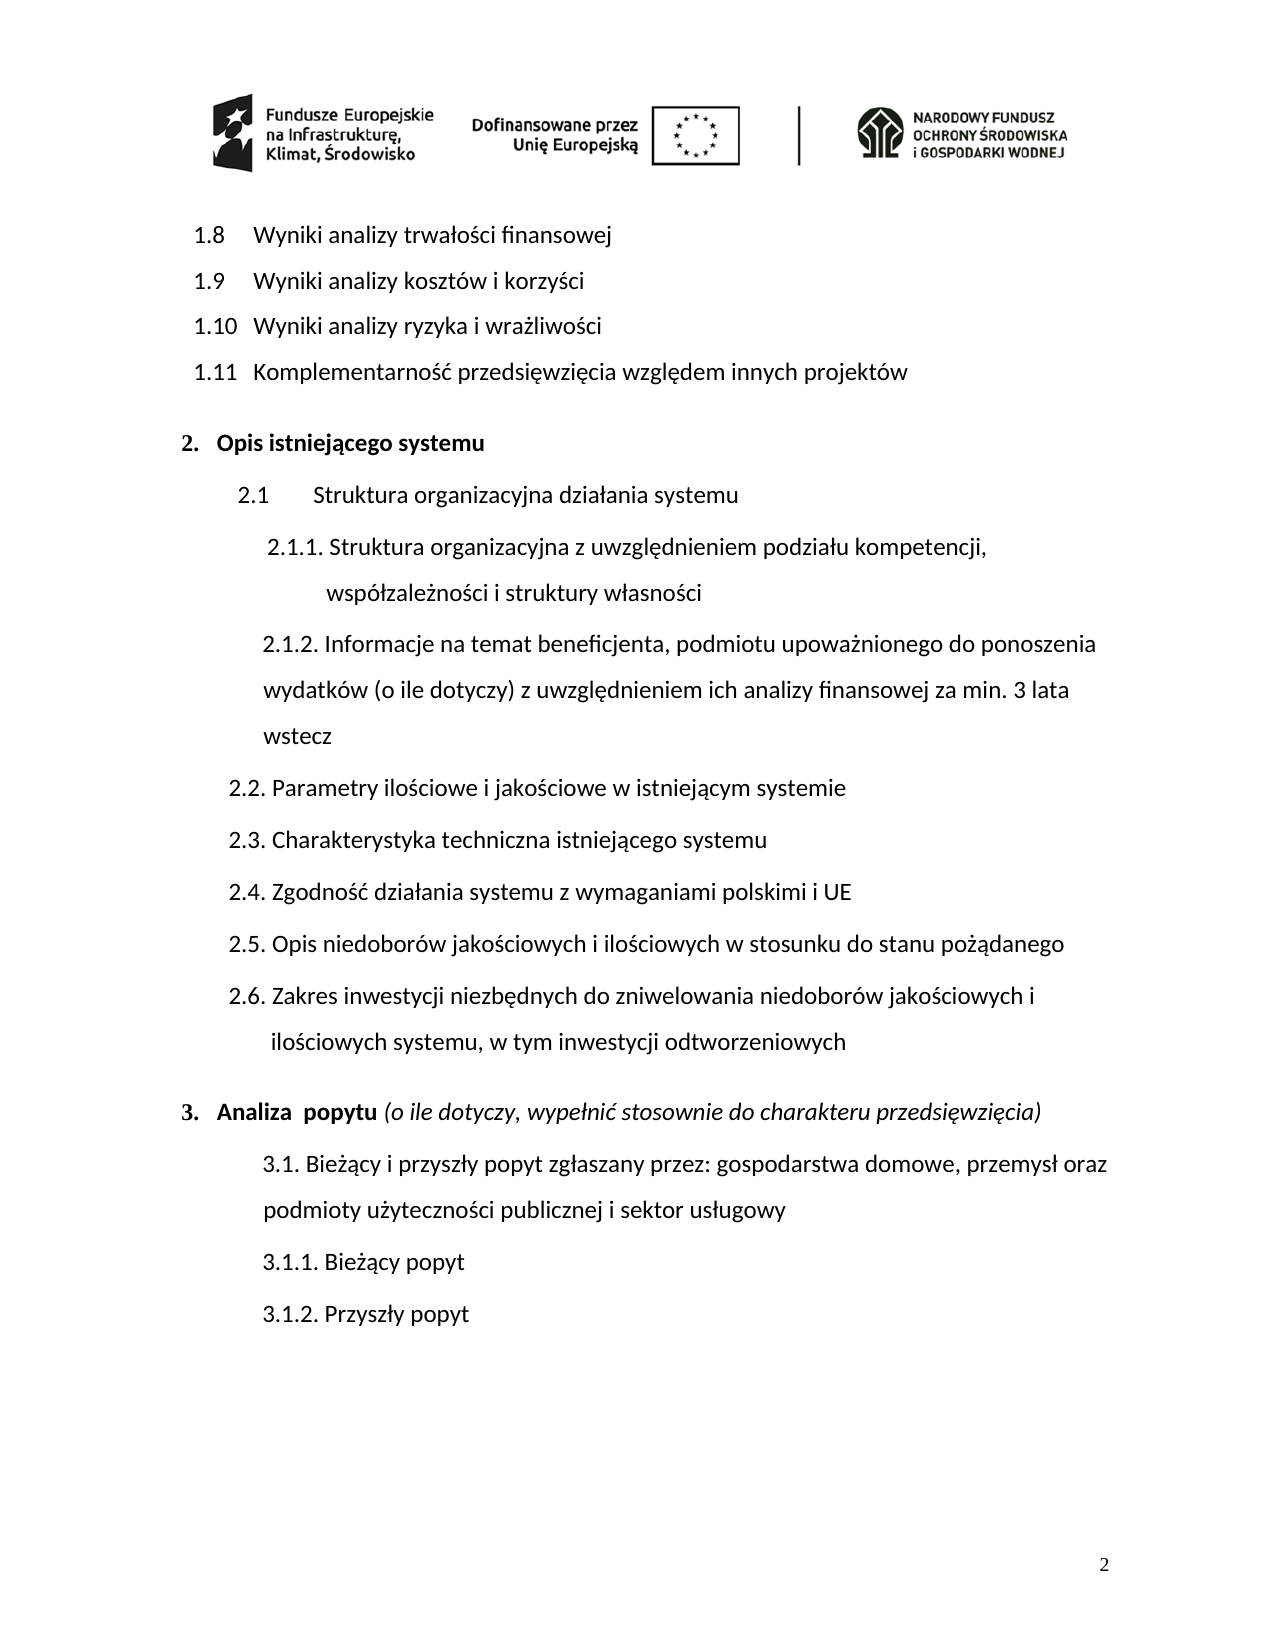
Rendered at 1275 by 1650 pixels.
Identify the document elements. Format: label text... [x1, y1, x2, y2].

text 3.1.1. Bieżący popyt [262, 1246, 1109, 1277]
list Wyniki analizy ryzyka i wrażliwości [193, 311, 1109, 341]
subtitle Analiza popytu (o ile dotyczy, wypełnić stosownie do charakteru przedsięwzięcia) [181, 1096, 1109, 1127]
text 2.3. Charakterystyka techniczna istniejącego systemu [228, 824, 1109, 854]
list Wyniki analizy trwałości finansowej [193, 219, 1109, 249]
text 2.4. Zgodność działania systemu z wymaganiami polskimi i UE [228, 876, 1109, 907]
list Komplementarność przedsięwzięcia względem innych projektów [193, 356, 1109, 387]
text 3.1. Bieżący i przyszły popyt zgłaszany przez: gospodarstwa domowe, przemysł oraz podmioty użyteczności publicznej i sektor usługowy [262, 1148, 1109, 1225]
text 2.2. Parametry ilościowe i jakościowe w istniejącym systemie [228, 772, 1109, 803]
text 2.5. Opis niedoborów jakościowych i ilościowych w stosunku do stanu pożądanego [228, 928, 1109, 958]
text 2.1.1. Struktura organizacyjna z uwzględnieniem podziału kompetencji, współzależności i struktury własności [267, 531, 1109, 607]
picture [193, 73, 1110, 192]
text 3.1.2. Przyszły popyt [262, 1298, 1109, 1329]
text 2.1.2. Informacje na temat beneficjenta, podmiotu upoważnionego do ponoszenia wydatków (o ile dotyczy) z uwzględnieniem ich analizy finansowej za min. 3 lata wstecz [262, 629, 1109, 751]
list Wyniki analizy kosztów i korzyści [193, 265, 1109, 295]
text 2.6. Zakres inwestycji niezbędnych do zniwelowania niedoborów jakościowych i ilościowych systemu, w tym inwestycji odtworzeniowych [228, 980, 1109, 1056]
list Struktura organizacyjna działania systemu [237, 479, 1109, 509]
subtitle Opis istniejącego systemu [181, 427, 1109, 457]
